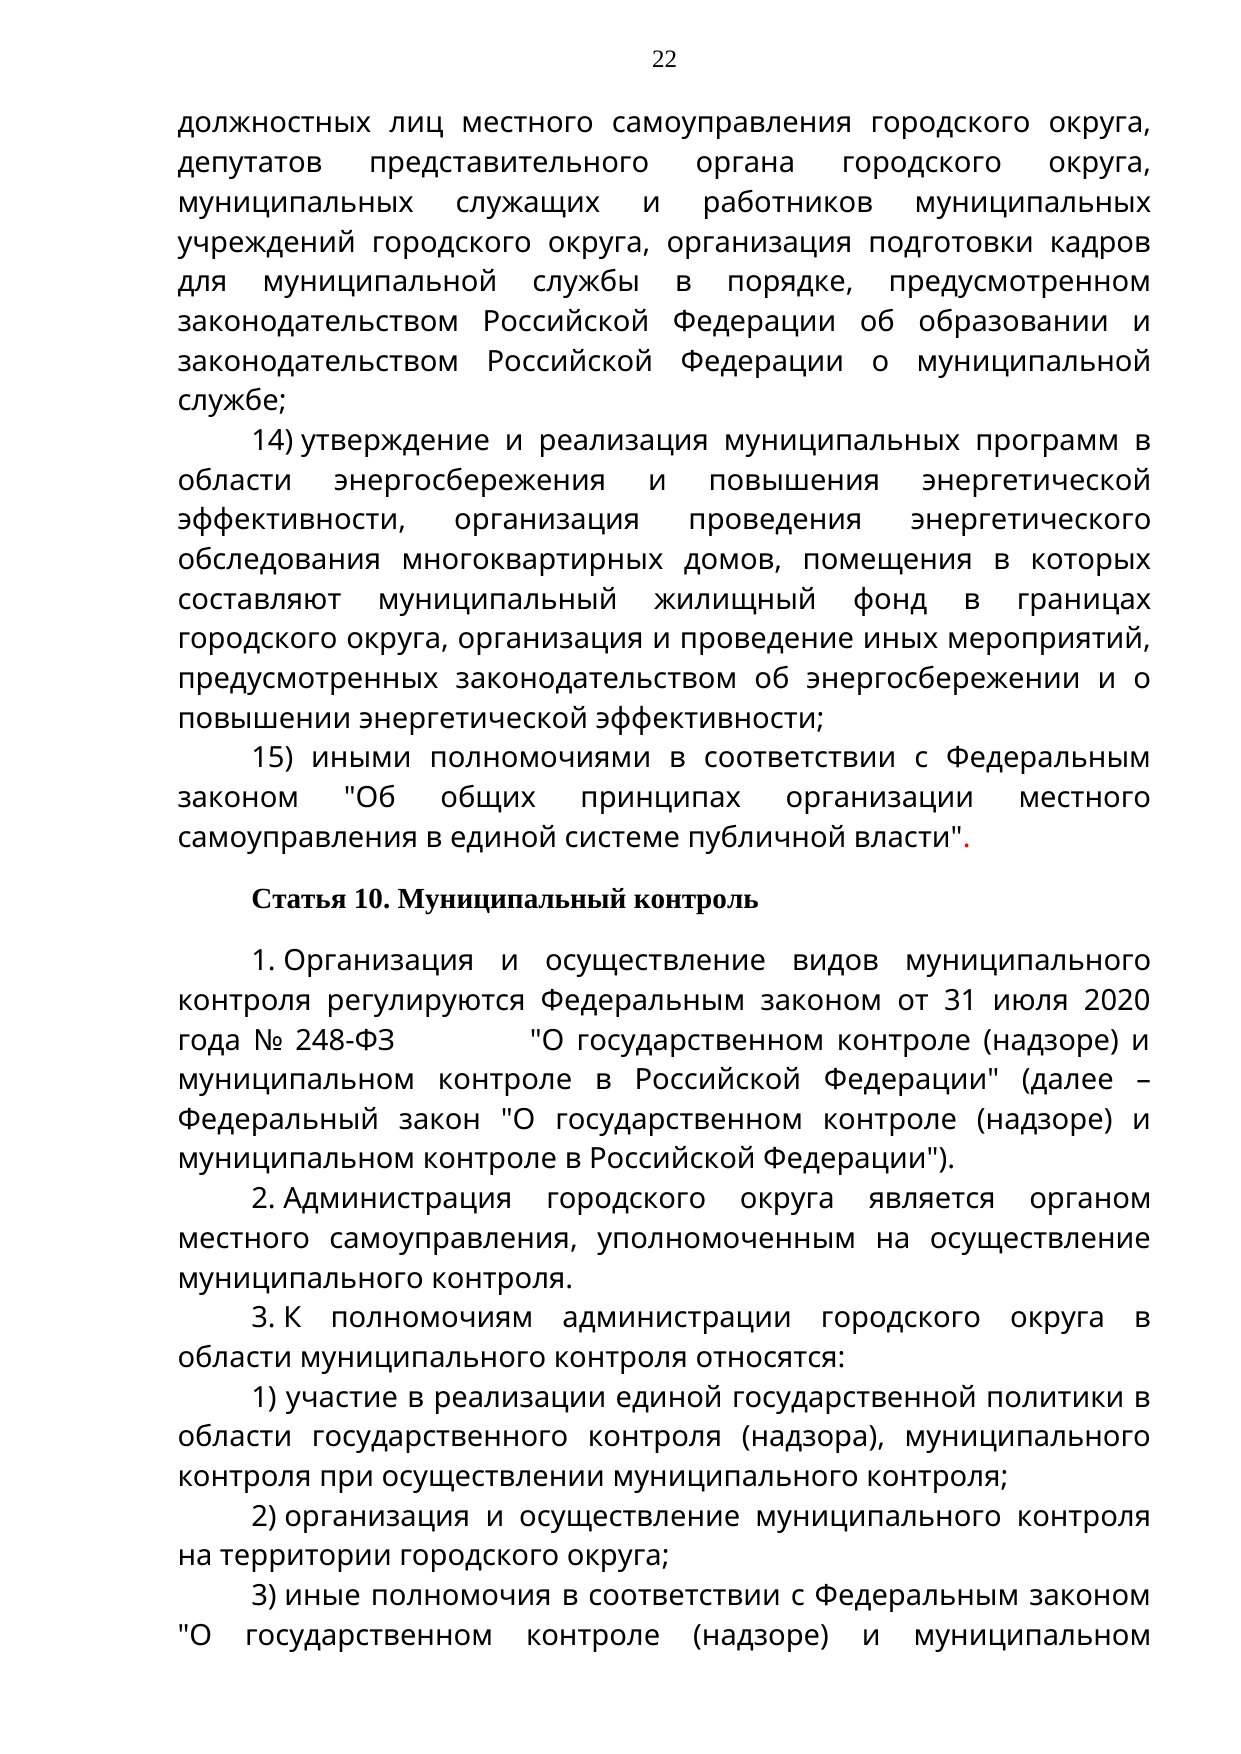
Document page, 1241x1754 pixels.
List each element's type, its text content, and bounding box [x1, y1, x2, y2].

list 2) организация и осуществление муниципального контроля на территории городского округа; [177, 1495, 1152, 1574]
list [177, 1574, 1152, 1654]
list 14) утверждение и реализация муниципальных программ в области энергосбережения и повышения энергетической эффективности, организация проведения энергетического обследования многоквартирных домов, помещения в которых составляют муниципальный жилищный фонд в границах городского округа, организация и проведение иных мероприятий, предусмотренных законодательством об энергосбережении и о повышении энергетической эффективности; [177, 419, 1152, 737]
list 2. Администрация городского округа является органом местного самоуправления, уполномоченным на осуществление муниципального контроля. [177, 1177, 1152, 1297]
list 1. Организация и осуществление видов муниципального контроля регулируются Федеральным законом от 31 июля 2020 года № 248-ФЗ "О государственном контроле (надзоре) и муниципальном контроле в Российской Федерации" (далее – Федеральный закон "О государственном контроле (надзоре) и муниципальном контроле в Российской Федерации"). [177, 939, 1152, 1177]
list 3. К полномочиям администрации городского округа в области муниципального контроля относятся: [177, 1297, 1152, 1376]
text Статья 10. Муниципальный контроль [177, 881, 1152, 914]
list 1) участие в реализации единой государственной политики в области государственного контроля (надзора), муниципального контроля при осуществлении муниципального контроля; [177, 1376, 1152, 1495]
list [177, 102, 1152, 419]
list 15) иными полномочиями в соответствии с Федеральным законом "Об общих принципах организации местного самоуправления в единой системе публичной власти". [177, 737, 1152, 856]
